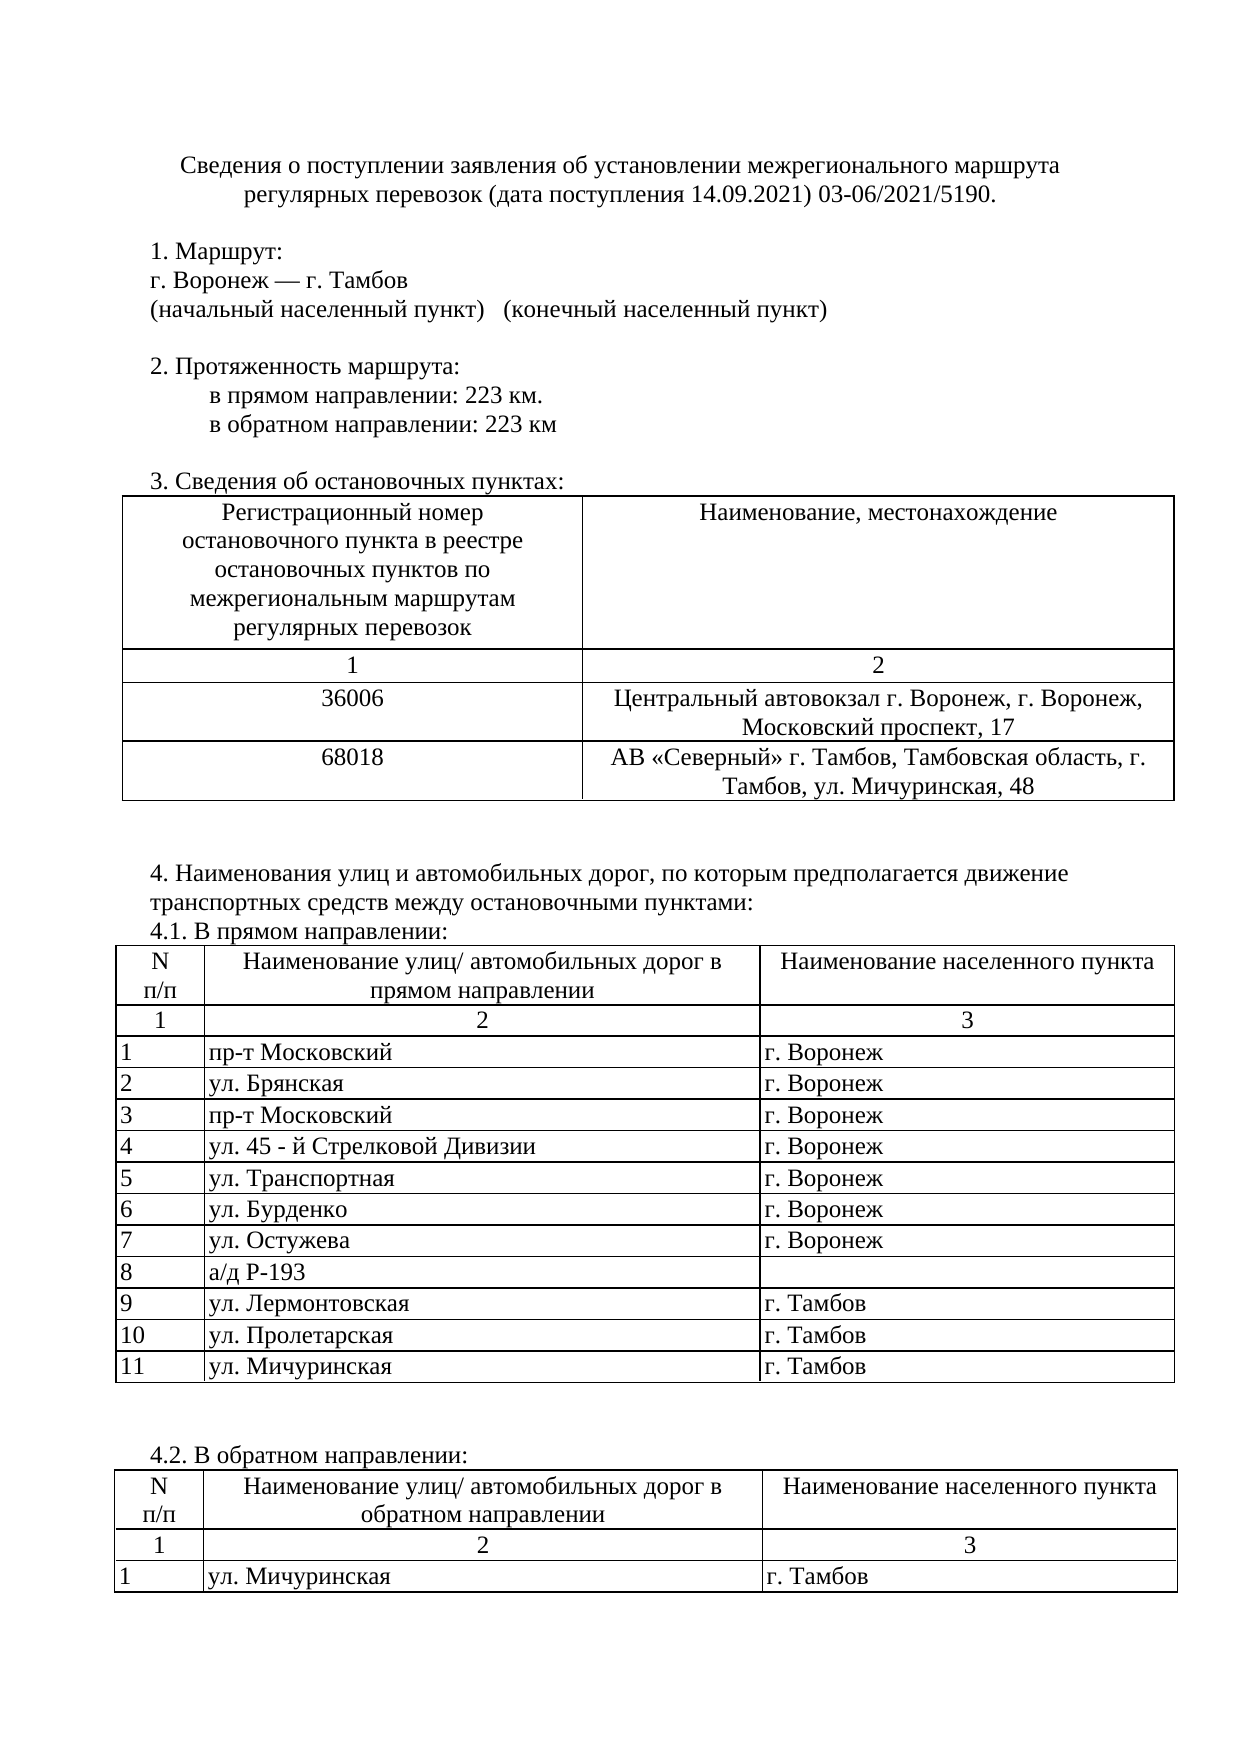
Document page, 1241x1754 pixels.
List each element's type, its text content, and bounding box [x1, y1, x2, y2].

table_header N п/п [117, 946, 204, 1004]
table_header Наименование улиц/ автомобильных дорог в обратном направлении [204, 1471, 762, 1528]
table_cell 1 [117, 1006, 204, 1035]
table_cell 4 [117, 1131, 204, 1161]
table_cell 5 [117, 1163, 204, 1193]
table_cell ул. Бурденко [205, 1194, 759, 1224]
table_cell г. Тамбов [761, 1352, 1174, 1381]
table_cell 2 [205, 1006, 759, 1035]
table_cell 2 [117, 1068, 204, 1098]
table_cell ул. Лермонтовская [205, 1289, 759, 1318]
table_cell 1 [117, 1037, 204, 1067]
table_cell ул. Транспортная [205, 1163, 759, 1193]
table_cell г. Воронеж [761, 1131, 1174, 1161]
table_header N п/п [115, 1471, 203, 1528]
text 1. Маршрут: [150, 236, 1090, 265]
text 4.1. В прямом направлении: [150, 916, 1090, 945]
text в прямом направлении: 223 км. [150, 380, 1090, 409]
table_cell 10 [117, 1320, 204, 1350]
table_cell 1 [123, 650, 582, 681]
table_cell г. Воронеж [761, 1037, 1174, 1067]
text г. Воронеж — г. Тамбов [150, 265, 1090, 294]
table_header Наименование населенного пункта [761, 946, 1174, 1004]
table_cell г. Воронеж [761, 1068, 1174, 1098]
table_cell ул. Мичуринская [205, 1352, 759, 1381]
table_cell 11 [117, 1352, 204, 1381]
text в обратном направлении: 223 км [150, 409, 1090, 437]
table_cell г. Воронеж [761, 1163, 1174, 1193]
table_cell 3 [763, 1528, 1177, 1560]
table_cell 3 [117, 1100, 204, 1130]
text Сведения о поступлении заявления об установлении межрегионального маршрута регулярных перевозок (дата поступления 14.09.2021) 03-06/2021/5190. [150, 150, 1090, 207]
table_cell ул. Брянская [205, 1068, 759, 1098]
text 4. Наименования улиц и автомобильных дорог, по которым предполагается движение транспортных средств между остановочными пунктами: [150, 858, 1090, 916]
table_cell Центральный автовокзал г. Воронеж, г. Воронеж, Московский проспект, 17 [583, 683, 1173, 740]
table_header Наименование улиц/ автомобильных дорог в прямом направлении [205, 946, 759, 1004]
table_cell [761, 1257, 1174, 1287]
table_cell г. Тамбов [761, 1320, 1174, 1350]
table_cell г. Воронеж [761, 1226, 1174, 1256]
table_cell г. Воронеж [761, 1194, 1174, 1224]
table_cell 6 [117, 1194, 204, 1224]
table_header Наименование населенного пункта [763, 1471, 1177, 1528]
table_cell 8 [117, 1257, 204, 1287]
table_cell а/д Р-193 [205, 1257, 759, 1287]
table_cell 1 [115, 1529, 203, 1560]
text 4.2. В обратном направлении: [150, 1440, 1090, 1469]
table_cell г. Воронеж [761, 1100, 1174, 1130]
table_header Регистрационный номер остановочного пункта в реестре остановочных пунктов по межрегиональным маршрутам регулярных перевозок [123, 497, 582, 648]
table_cell ул. Пролетарская [205, 1320, 759, 1350]
table_cell г. Тамбов [761, 1289, 1174, 1318]
table_cell пр-т Московский [205, 1100, 759, 1130]
text 2. Протяженность маршрута: [150, 351, 1090, 380]
table_cell г. Тамбов [763, 1560, 1177, 1591]
table_cell 7 [117, 1226, 204, 1256]
table_cell ул. 45 - й Стрелковой Дивизии [205, 1131, 759, 1161]
table_cell 2 [583, 650, 1173, 681]
table_cell пр-т Московский [205, 1037, 759, 1067]
table_header Наименование, местонахождение [583, 497, 1173, 648]
table_cell АВ «Северный» г. Тамбов, Тамбовская область, г. Тамбов, ул. Мичуринская, 48 [583, 742, 1173, 799]
table_cell 36006 [123, 683, 582, 740]
table_cell ул. Остужева [205, 1226, 759, 1256]
table_cell 2 [204, 1530, 762, 1560]
text (начальный населенный пункт) (конечный населенный пункт) [150, 294, 1090, 322]
text 3. Сведения об остановочных пунктах: [150, 466, 1090, 495]
table_cell 9 [117, 1289, 204, 1318]
table_cell 3 [761, 1006, 1174, 1035]
table_cell ул. Мичуринская [204, 1561, 762, 1591]
table_cell 1 [115, 1561, 203, 1591]
table_cell 68018 [123, 742, 582, 799]
